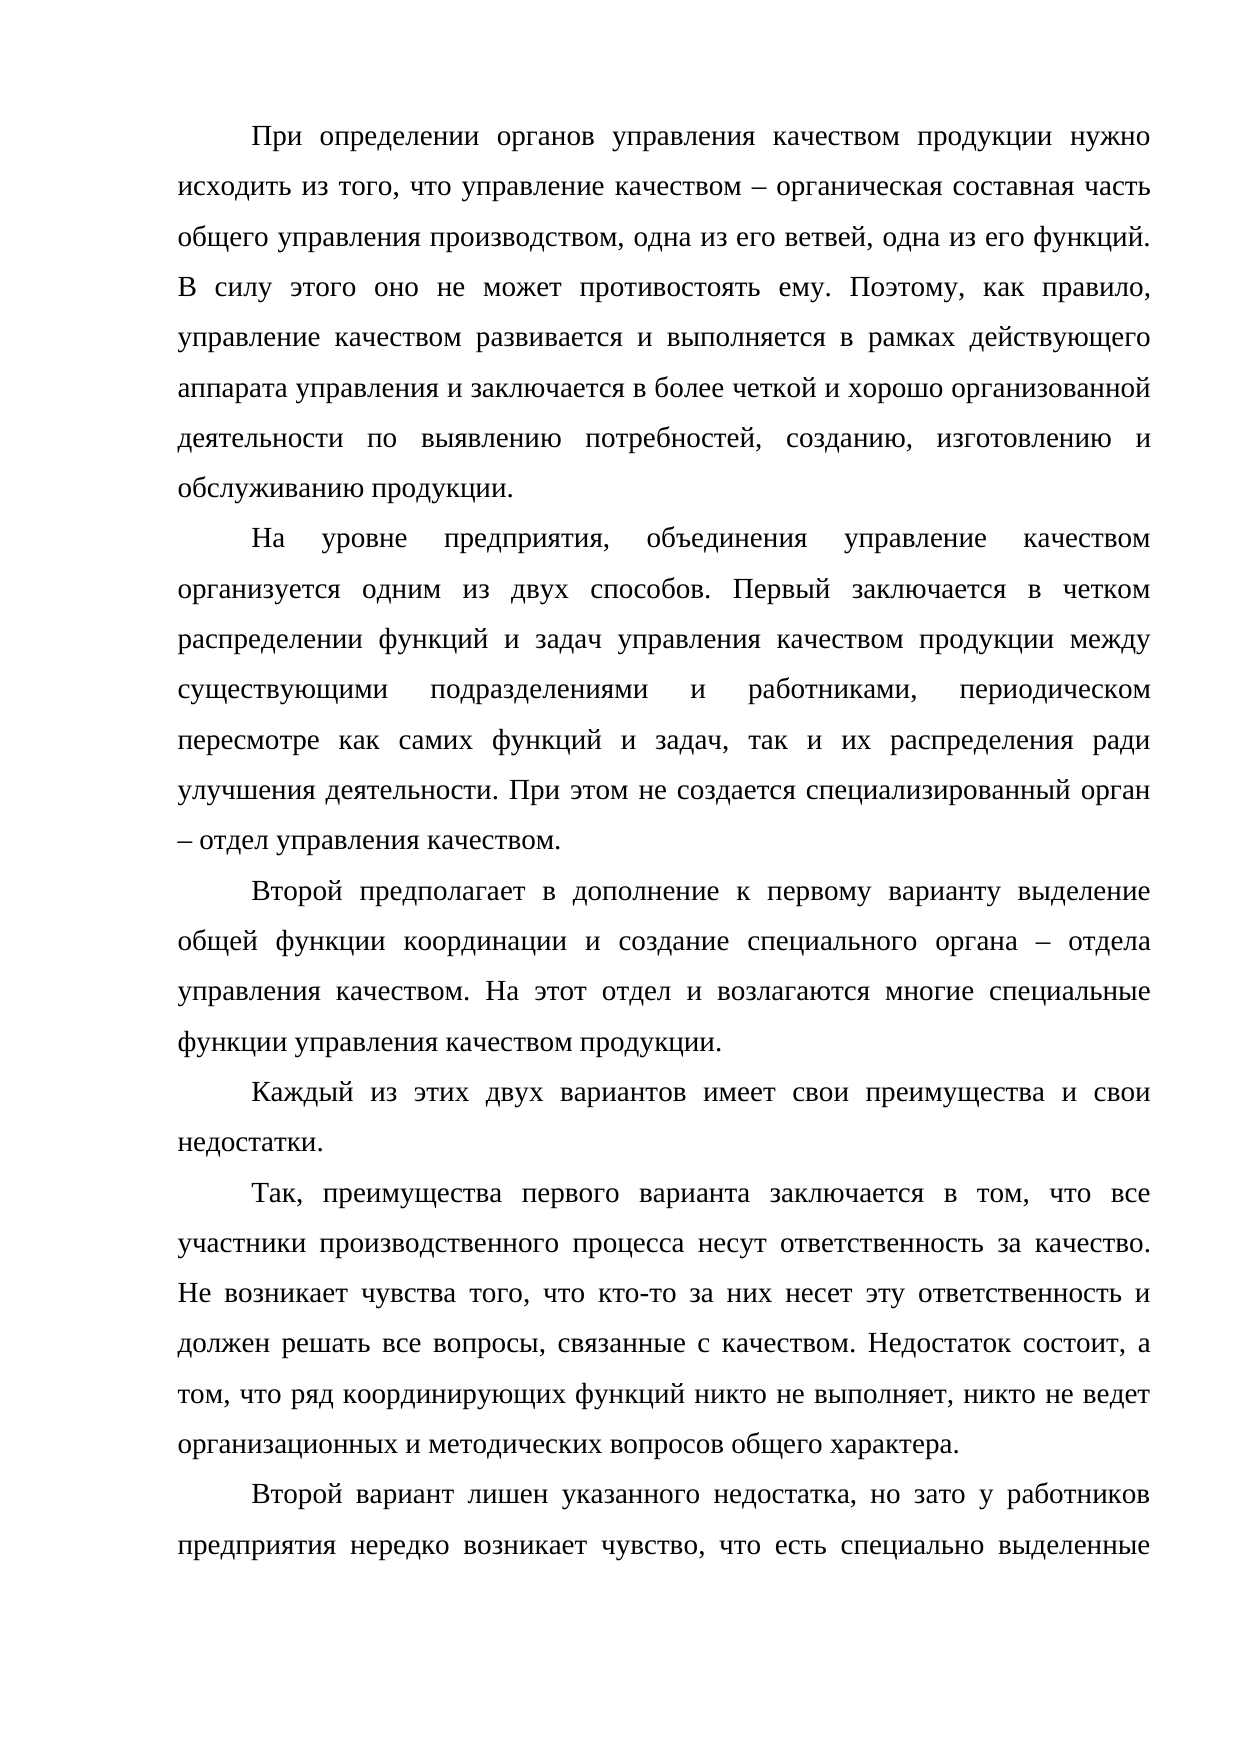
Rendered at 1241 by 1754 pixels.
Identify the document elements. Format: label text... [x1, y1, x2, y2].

text При определении органов управления качеством продукции нужно исходить из того, что управление качеством – органическая составная часть общего управления производством, одна из его ветвей, одна из его функций. В силу этого оно не может противостоять ему. Поэтому, как правило, управление качеством развивается и выполняется в рамках действующего аппарата управления и заключается в более четкой и хорошо организованной деятельности по выявлению потребностей, созданию, изготовлению и обслуживанию продукции. [177, 118, 1152, 504]
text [177, 1477, 1152, 1560]
text Так, преимущества первого варианта заключается в том, что все участники производственного процесса несут ответственность за качество. Не возникает чувства того, что кто-то за них несет эту ответственность и должен решать все вопросы, связанные с качеством. Недостаток состоит, а том, что ряд координирующих функций никто не выполняет, никто не ведет организационных и методических вопросов общего характера. [177, 1175, 1152, 1460]
text На уровне предприятия, объединения управление качеством организуется одним из двух способов. Первый заключается в четком распределении функций и задач управления качеством продукции между существующими подразделениями и работниками, периодическом пересмотре как самих функций и задач, так и их распределения ради улучшения деятельности. При этом не создается специализированный орган – отдел управления качеством. [177, 521, 1152, 856]
text Каждый из этих двух вариантов имеет свои преимущества и свои недостатки. [177, 1074, 1152, 1158]
text Второй предполагает в дополнение к первому варианту выделение общей функции координации и создание специального органа – отдела управления качеством. На этот отдел и возлагаются многие специальные функции управления качеством продукции. [177, 873, 1152, 1057]
